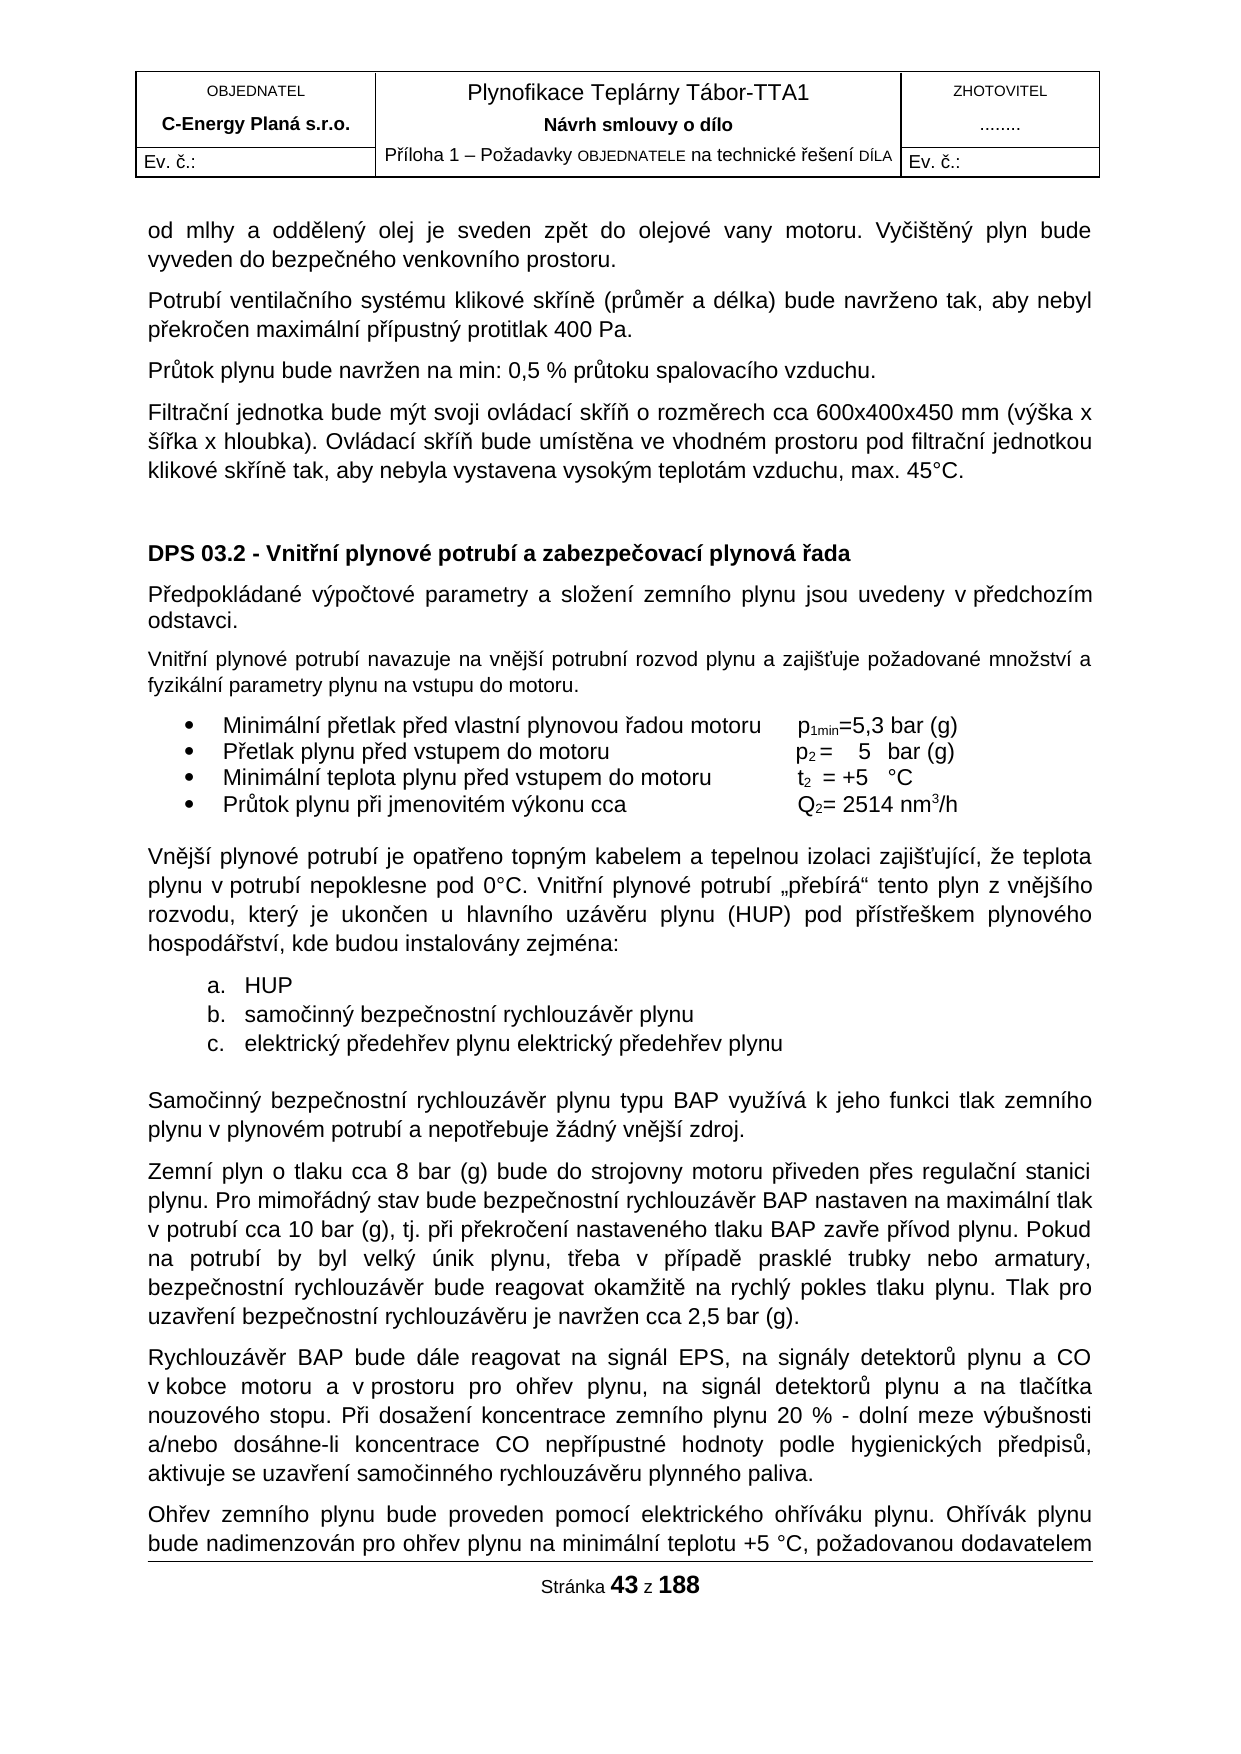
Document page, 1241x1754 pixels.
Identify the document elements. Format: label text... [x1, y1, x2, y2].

list elektrický předehřev plynu elektrický předehřev plynu [207, 1029, 1093, 1056]
text Průtok plynu bude navržen na min: 0,5 % průtoku spalovacího vzduchu. [148, 357, 1093, 384]
list Minimální přetlak před vlastní plynovou řadou motoru p1min=5,3 bar (g) [185, 712, 1093, 738]
text Zemní plyn o tlaku cca 8 bar (g) bude do strojovny motoru přiveden přes regulační stanici plynu. Pro mimořádný stav bude bezpečnostní rychlouzávěr BAP nastaven na maximální tlak v potrubí cca 10 bar (g), tj. při překročení nastaveného tlaku BAP zavře přívod plynu. Pokud na potrubí by byl velký únik plynu, třeba v případě prasklé trubky nebo armatury, bezpečnostní rychlouzávěr bude reagovat okamžitě na rychlý pokles tlaku plynu. Tlak pro uzavření bezpečnostní rychlouzávěru je navržen cca 2,5 bar (g). [148, 1158, 1093, 1329]
list Přetlak plynu před vstupem do motoru p2 = 5 bar (g) [185, 738, 1093, 764]
text Rychlouzávěr BAP bude dále reagovat na signál EPS, na signály detektorů plynu a CO v kobce motoru a v prostoru pro ohřev plynu, na signál detektorů plynu a na tlačítka nouzového stopu. Při dosažení koncentrace zemního plynu 20 % - dolní meze výbušnosti a/nebo dosáhne-li koncentrace CO nepřípustné hodnoty podle hygienických předpisů, aktivuje se uzavření samočinného rychlouzávěru plynného paliva. [148, 1344, 1093, 1486]
text Vnější plynové potrubí je opatřeno topným kabelem a tepelnou izolaci zajišťující, že teplota plynu v potrubí nepoklesne pod 0°C. Vnitřní plynové potrubí „přebírá“ tento plyn z vnějšího rozvodu, který je ukončen u hlavního uzávěru plynu (HUP) pod přístřeškem plynového hospodářství, kde budou instalovány zejména: [148, 843, 1093, 957]
list Průtok plynu při jmenovitém výkonu cca Q2= 2514 nm3/h [185, 791, 1093, 817]
text Samočinný bezpečnostní rychlouzávěr plynu typu BAP využívá k jeho funkci tlak zemního plynu v plynovém potrubí a nepotřebuje žádný vnější zdroj. [148, 1087, 1093, 1143]
text Potrubí ventilačního systému klikové skříně (průměr a délka) bude navrženo tak, aby nebyl překročen maximální přípustný protitlak 400 Pa. [148, 287, 1093, 342]
text Filtrační jednotka bude mýt svoji ovládací skříň o rozměrech cca 600x400x450 mm (výška x šířka x hloubka). Ovládací skříň bude umístěna ve vhodném prostoru pod filtrační jednotkou klikové skříně tak, aby nebyla vystavena vysokým teplotám vzduchu, max. 45°C. [148, 399, 1093, 483]
list Minimální teplota plynu před vstupem do motoru t2 = +5 °C [185, 764, 1093, 791]
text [148, 1501, 1093, 1557]
list HUP [207, 972, 1093, 998]
list samočinný bezpečnostní rychlouzávěr plynu [207, 1001, 1093, 1027]
text Vnitřní plynové potrubí navazuje na vnější potrubní rozvod plynu a zajišťuje požadované množství a fyzikální parametry plynu na vstupu do motoru. [148, 646, 1093, 697]
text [148, 217, 1093, 272]
text Předpokládané výpočtové parametry a složení zemního plynu jsou uvedeny v předchozím odstavci. [148, 581, 1093, 634]
text DPS 03.2 - Vnitřní plynové potrubí a zabezpečovací plynová řada [148, 540, 1093, 566]
